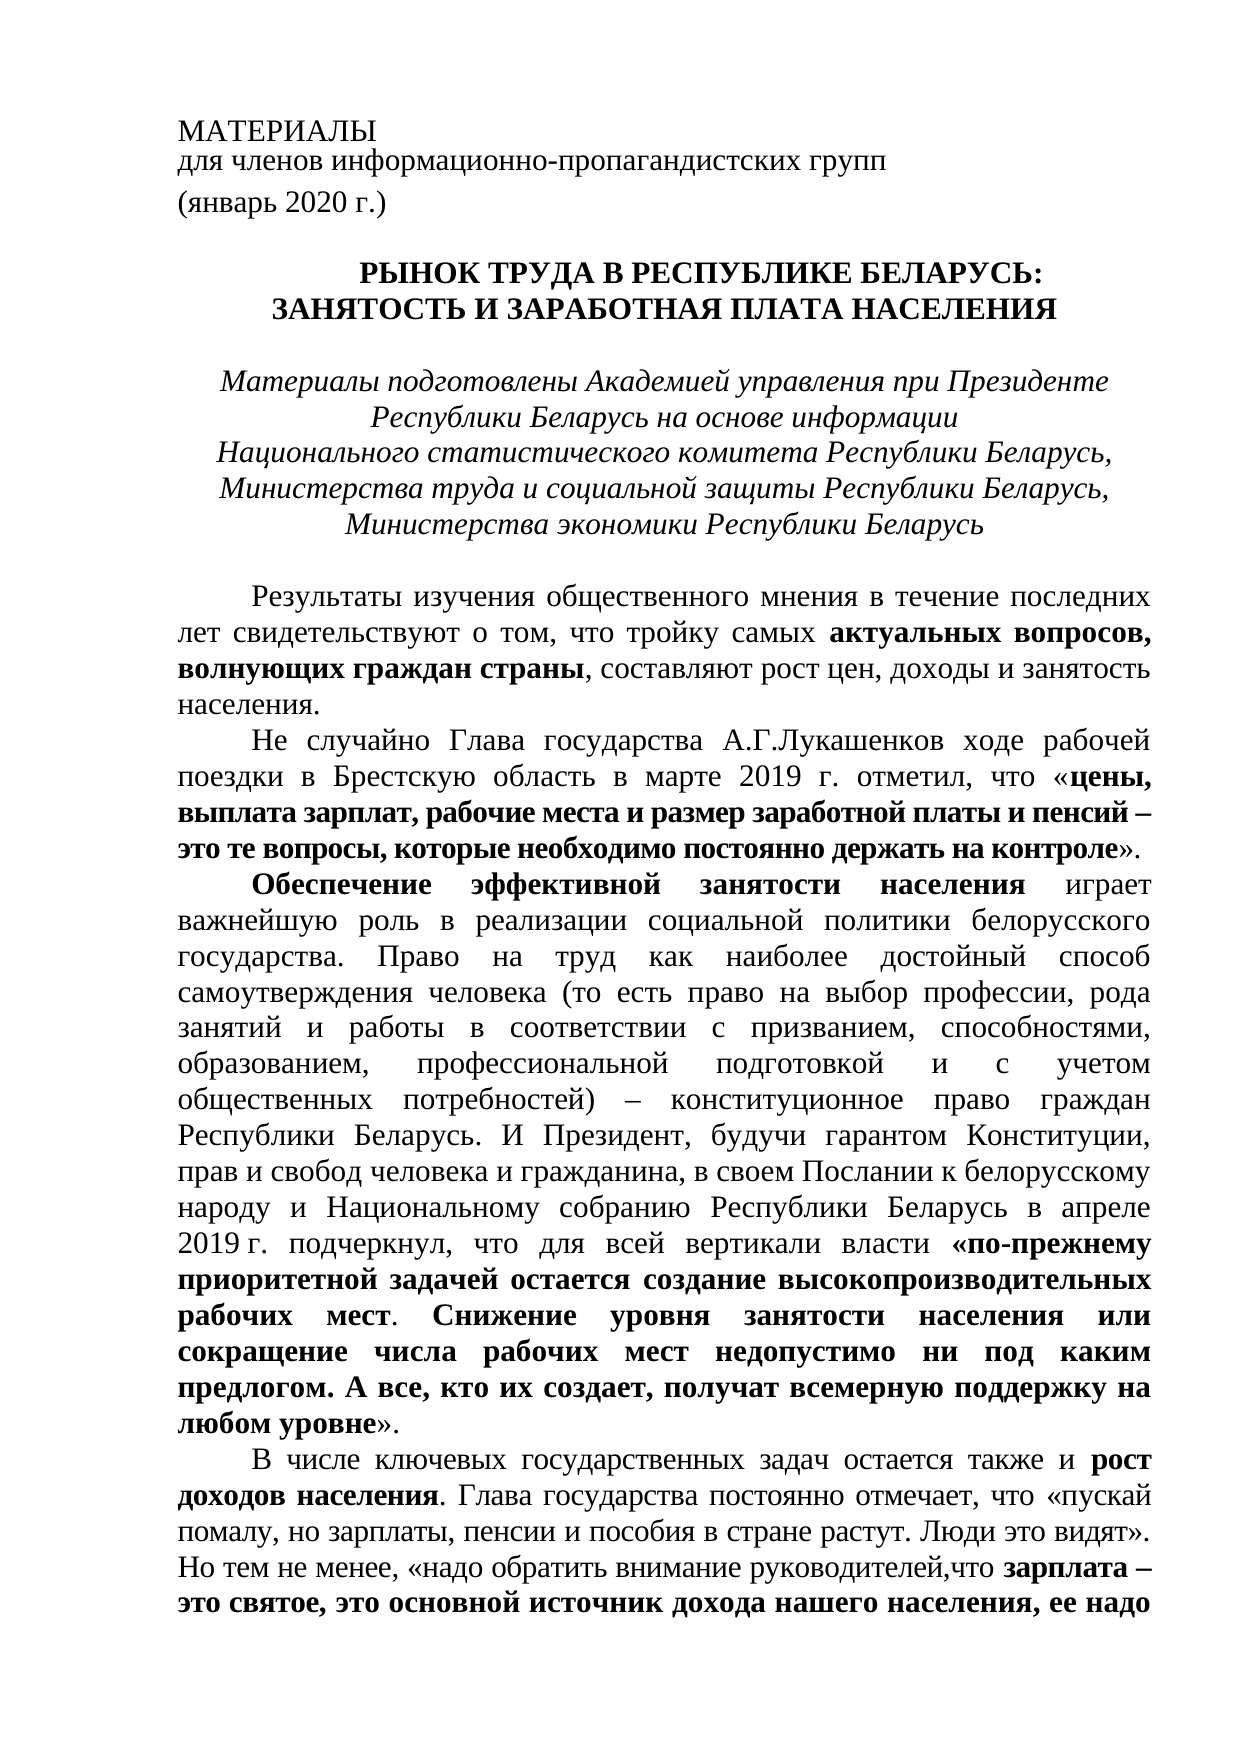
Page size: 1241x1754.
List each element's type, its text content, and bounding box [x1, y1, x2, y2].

text МАТЕРИАЛЫ [177, 118, 1152, 147]
text Материалы подготовлены Академией управления при Президенте Республики Беларусь на основе информации [177, 362, 1152, 434]
text Министерства труда и социальной защиты Республики Беларусь, Министерства экономики Республики Беларусь [177, 470, 1152, 542]
text Национального статистического комитета Республики Беларусь, [177, 434, 1152, 470]
text для членов информационно-пропагандистских групп [177, 147, 1152, 176]
text (январь 2020 г.) [177, 189, 1152, 218]
text ЗАНЯТОСТЬ И ЗАРАБОТНАЯ ПЛАТА НАСЕЛЕНИЯ [177, 290, 1152, 326]
text Не случайно Глава государства А.Г.Лукашенков ходе рабочей поездки в Брестскую область в марте 2019 г. отметил, что «цены, выплата зарплат, рабочие места и размер заработной платы и пенсий – это те вопросы, которые необходимо постоянно держать на контроле». [177, 721, 1152, 865]
text Результаты изучения общественного мнения в течение последних лет свидетельствуют о том, что тройку самых актуальных вопросов, волнующих граждан страны, составляют рост цен, доходы и занятость населения. [177, 577, 1152, 721]
text Обеспечение эффективной занятости населения играет важнейшую роль в реализации социальной политики белорусского государства. Право на труд как наиболее достойный способ самоутверждения человека (то есть право на выбор профессии, рода занятий и работы в соответствии с призванием, способностями, образованием, профессиональной подготовкой и с учетом общественных потребностей) – конституционное право граждан Республики Беларусь. И Президент, будучи гарантом Конституции, прав и свобод человека и гражданина, в своем Послании к белорусскому народу и Национальному собранию Республики Беларусь в апреле 2019 г. подчеркнул, что для всей вертикали власти «по-прежнему приоритетной задачей остается создание высокопроизводительных рабочих мест. Снижение уровня занятости населения или сокращение числа рабочих мест недопустимо ни под каким предлогом. А все, кто их создает, получат всемерную поддержку на любом уровне». [177, 865, 1152, 1440]
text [177, 1440, 1152, 1620]
text РЫНОК ТРУДА В РЕСПУБЛИКЕ БЕЛАРУСЬ: [177, 254, 1152, 290]
